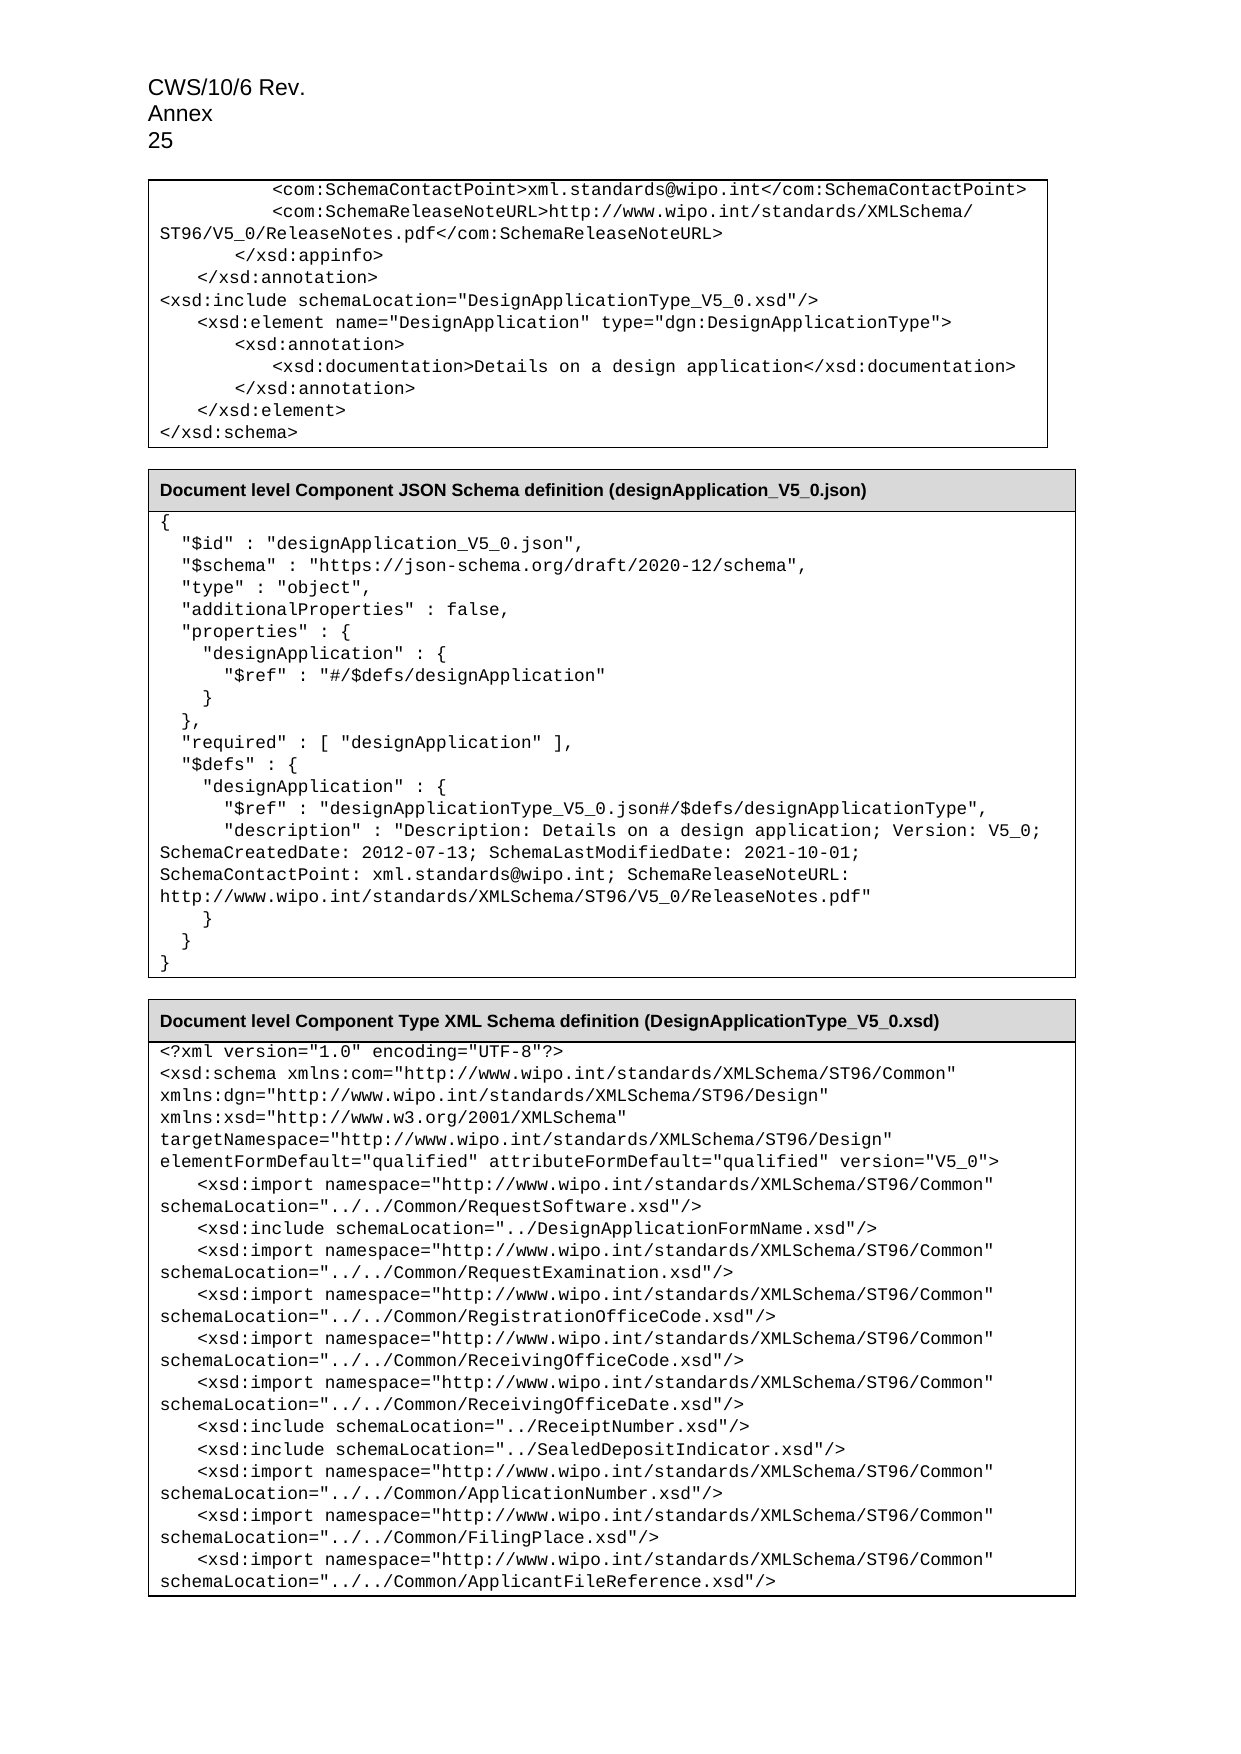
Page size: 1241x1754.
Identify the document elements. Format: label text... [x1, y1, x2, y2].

table_header Document level Component JSON Schema definition (designApplication_V5_0.json) [149, 470, 1075, 511]
table_cell { "$id" : "designApplication_V5_0.json", "$schema" : "https://json-schema.org/draft/2020-12/schema", "type" : "object", "additionalProperties" : false, "properties" : { "designApplication" : { "$ref" : "#/$defs/designApplication" } }, "required" : [ "designApplication" ], "$defs" : { "designApplication" : { "$ref" : "designApplicationType_V5_0.json#/$defs/designApplicationType", "description" : "Description: Details on a design application; Version: V5_0; SchemaCreatedDate: 2012-07-13; SchemaLastModifiedDate: 2021-10-01; SchemaContactPoint: xml.standards@wipo.int; SchemaReleaseNoteURL: http://www.wipo.int/standards/XMLSchema/ST96/V5_0/ReleaseNotes.pdf" } } } [149, 512, 1075, 977]
table_header Document level Component Type XML Schema definition (DesignApplicationType_V5_0.xsd) [149, 1000, 1075, 1041]
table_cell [149, 181, 1047, 446]
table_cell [149, 1043, 1075, 1595]
